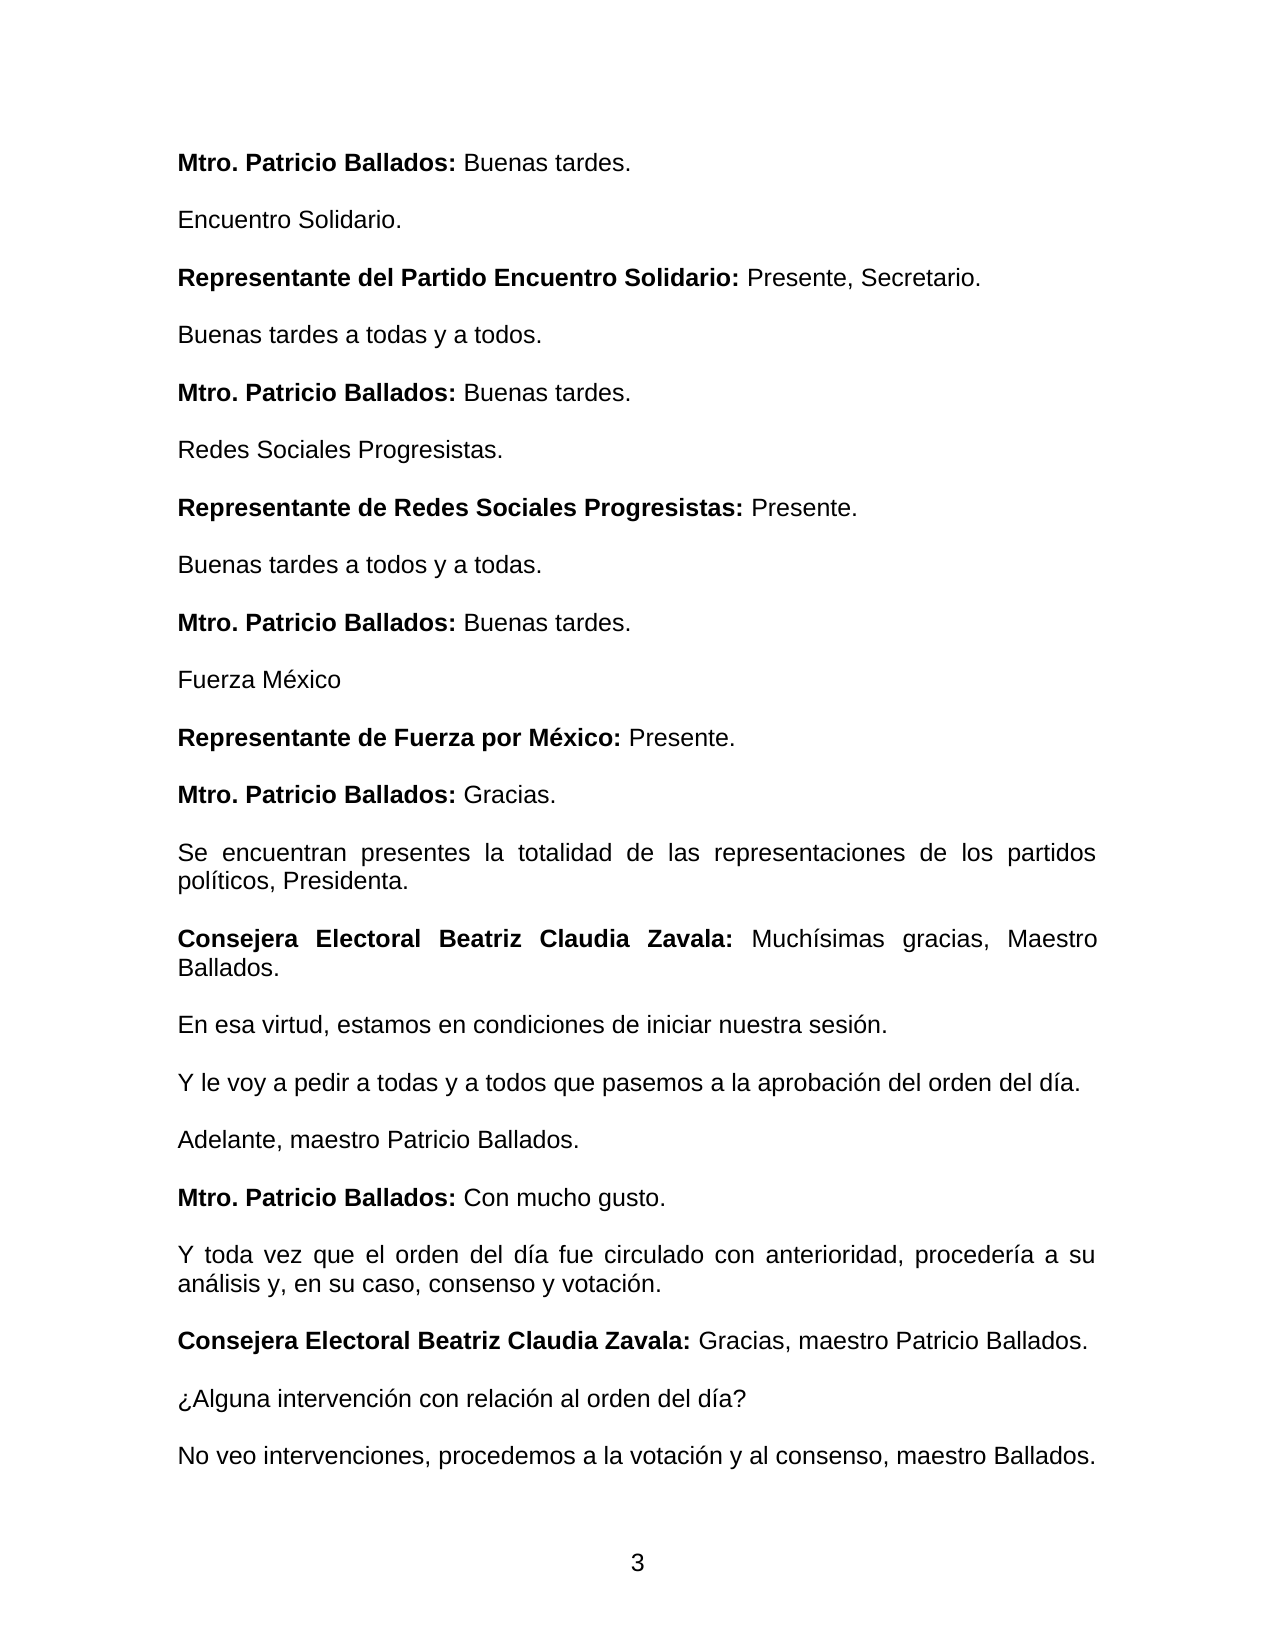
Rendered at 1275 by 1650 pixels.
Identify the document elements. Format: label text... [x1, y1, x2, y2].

text Consejera Electoral Beatriz Claudia Zavala: Muchísimas gracias, Maestro Ballados. [177, 924, 1098, 981]
text ¿Alguna intervención con relación al orden del día? [177, 1384, 1098, 1413]
text Y le voy a pedir a todas y a todos que pasemos a la aprobación del orden del día. [177, 1068, 1098, 1096]
text Representante de Fuerza por México: Presente. [177, 723, 1098, 751]
text Y toda vez que el orden del día fue circulado con anterioridad, procedería a su análisis y, en su caso, consenso y votación. [177, 1240, 1098, 1298]
text Buenas tardes a todas y a todos. [177, 320, 1098, 349]
text No veo intervenciones, procedemos a la votación y al consenso, maestro Ballados. [177, 1441, 1098, 1470]
text Representante del Partido Encuentro Solidario: Presente, Secretario. [177, 263, 1098, 291]
text Fuerza México [177, 665, 1098, 694]
text En esa virtud, estamos en condiciones de iniciar nuestra sesión. [177, 1010, 1098, 1039]
text Encuentro Solidario. [177, 205, 1098, 234]
text Mtro. Patricio Ballados: Con mucho gusto. [177, 1183, 1098, 1211]
text Mtro. Patricio Ballados: Buenas tardes. [177, 608, 1098, 636]
text Redes Sociales Progresistas. [177, 435, 1098, 464]
text Mtro. Patricio Ballados: Buenas tardes. [177, 378, 1098, 406]
text Mtro. Patricio Ballados: Buenas tardes. [177, 148, 1098, 176]
text Mtro. Patricio Ballados: Gracias. [177, 780, 1098, 809]
text Consejera Electoral Beatriz Claudia Zavala: Gracias, maestro Patricio Ballados. [177, 1326, 1098, 1355]
text Adelante, maestro Patricio Ballados. [177, 1125, 1098, 1154]
text Representante de Redes Sociales Progresistas: Presente. [177, 493, 1098, 521]
text Se encuentran presentes la totalidad de las representaciones de los partidos políticos, Presidenta. [177, 838, 1098, 895]
text Buenas tardes a todos y a todas. [177, 550, 1098, 579]
